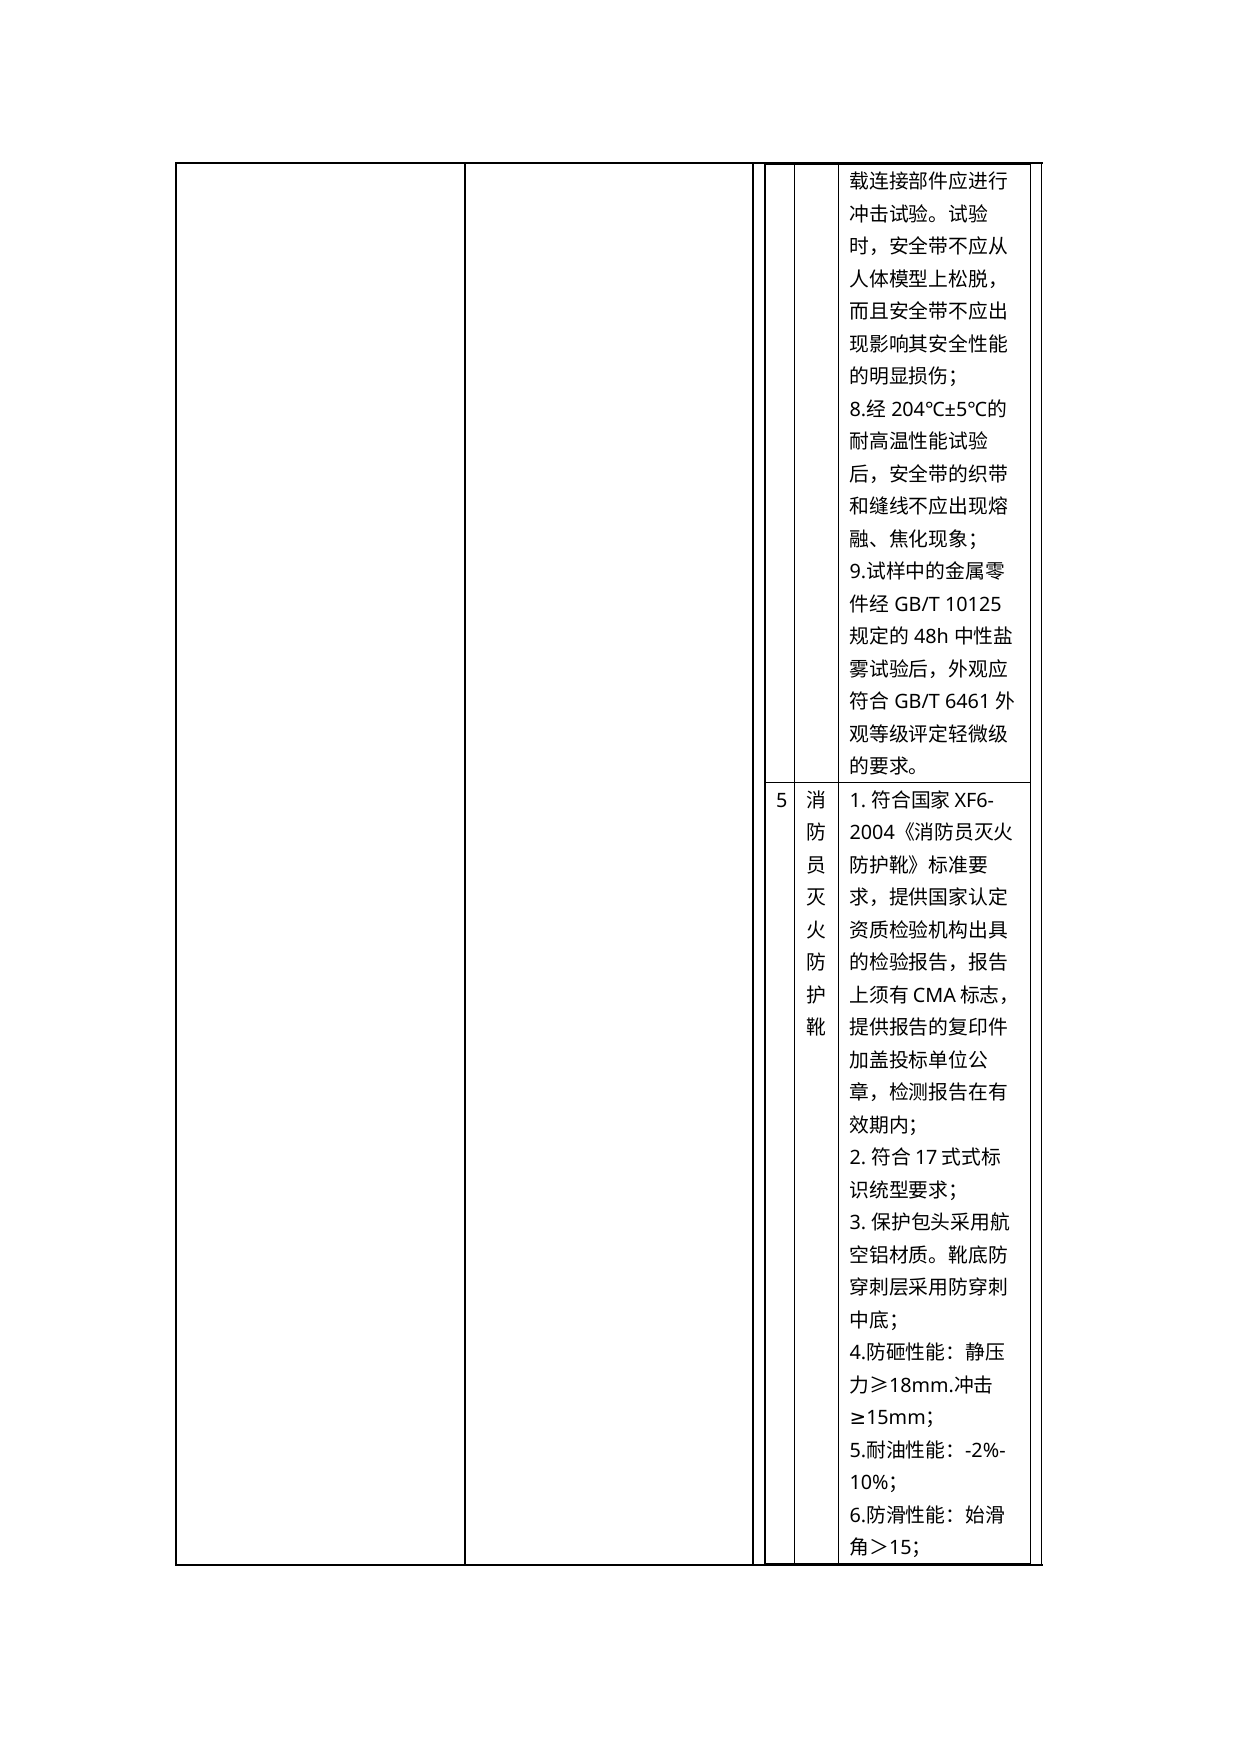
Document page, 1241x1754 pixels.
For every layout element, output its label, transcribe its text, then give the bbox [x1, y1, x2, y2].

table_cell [1031, 164, 1041, 1564]
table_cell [839, 783, 1030, 1563]
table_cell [754, 164, 764, 1564]
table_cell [839, 165, 1030, 782]
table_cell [795, 783, 838, 1563]
table_cell [466, 164, 752, 1564]
table_cell 1 [177, 164, 464, 1564]
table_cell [766, 165, 794, 782]
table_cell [795, 165, 838, 782]
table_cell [766, 783, 794, 1563]
